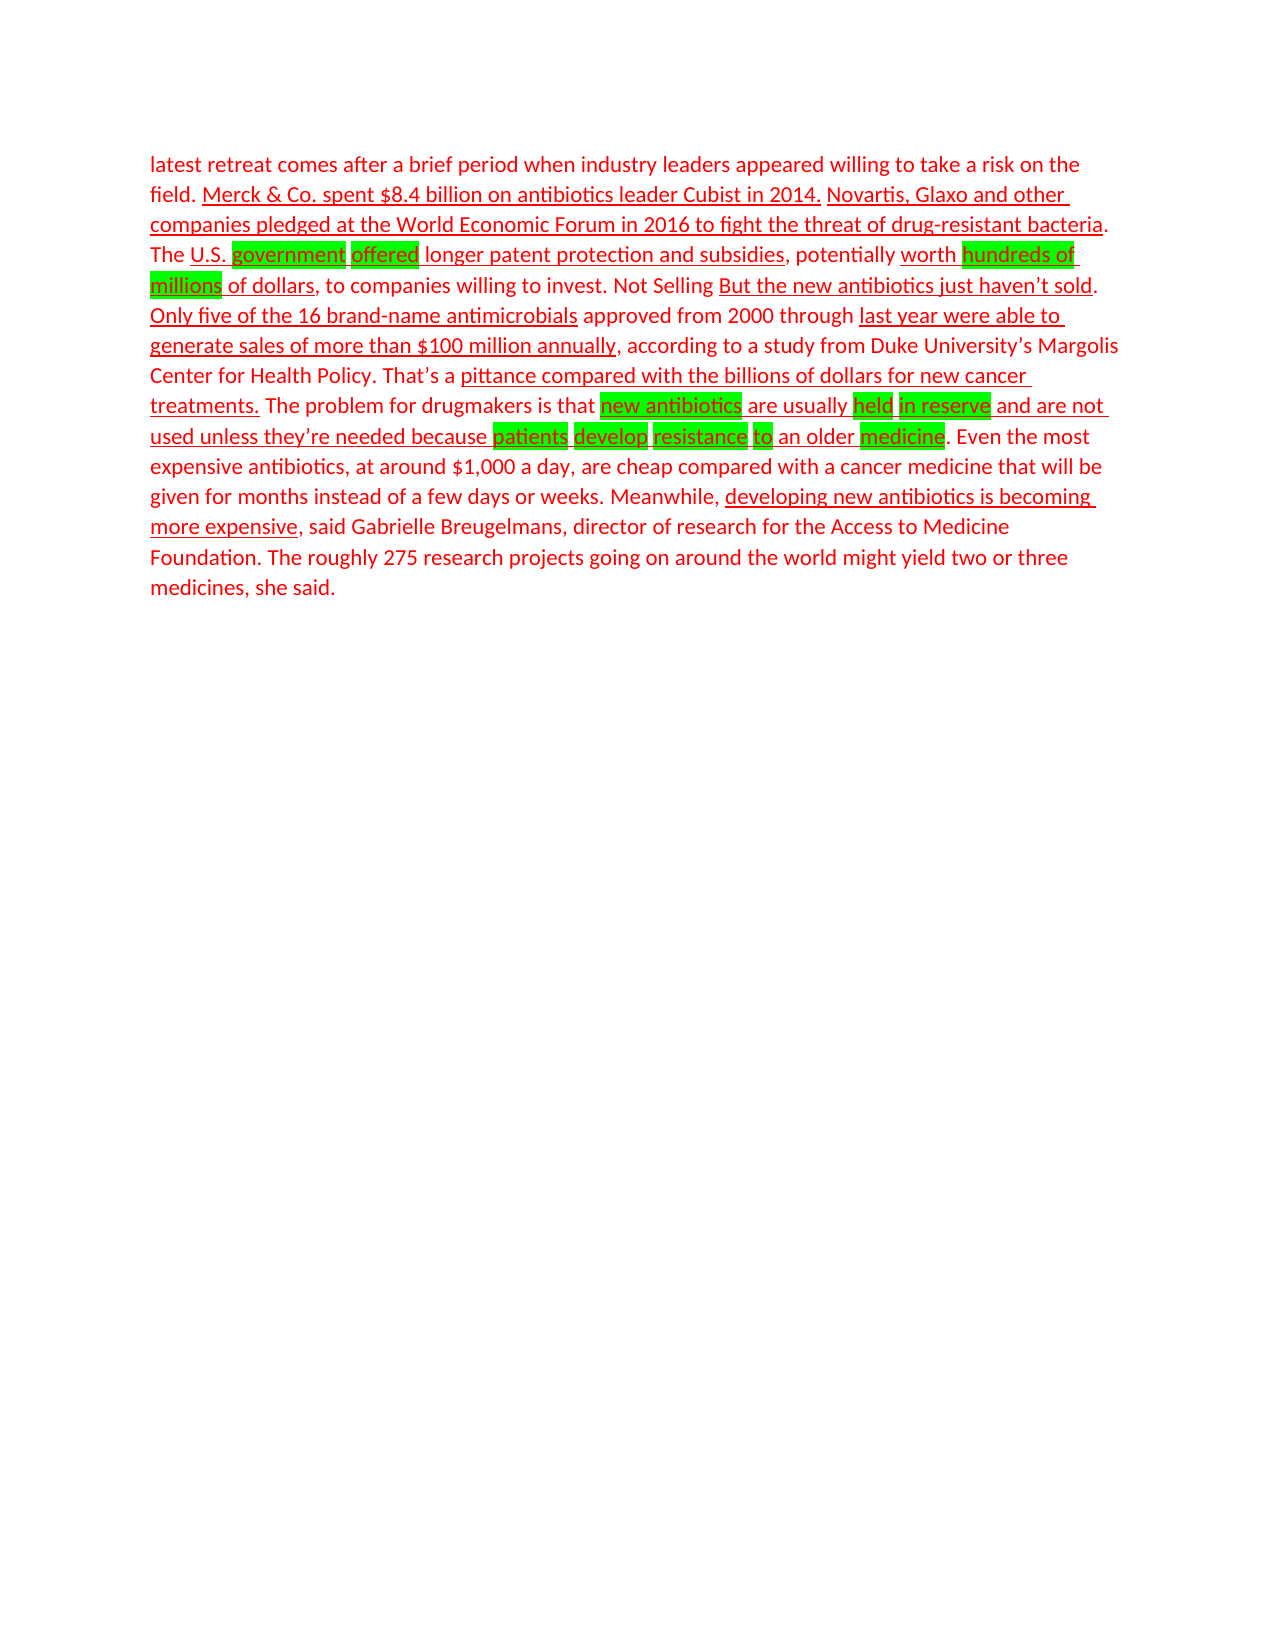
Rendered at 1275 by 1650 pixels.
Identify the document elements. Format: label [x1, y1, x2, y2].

text [150, 150, 1125, 601]
